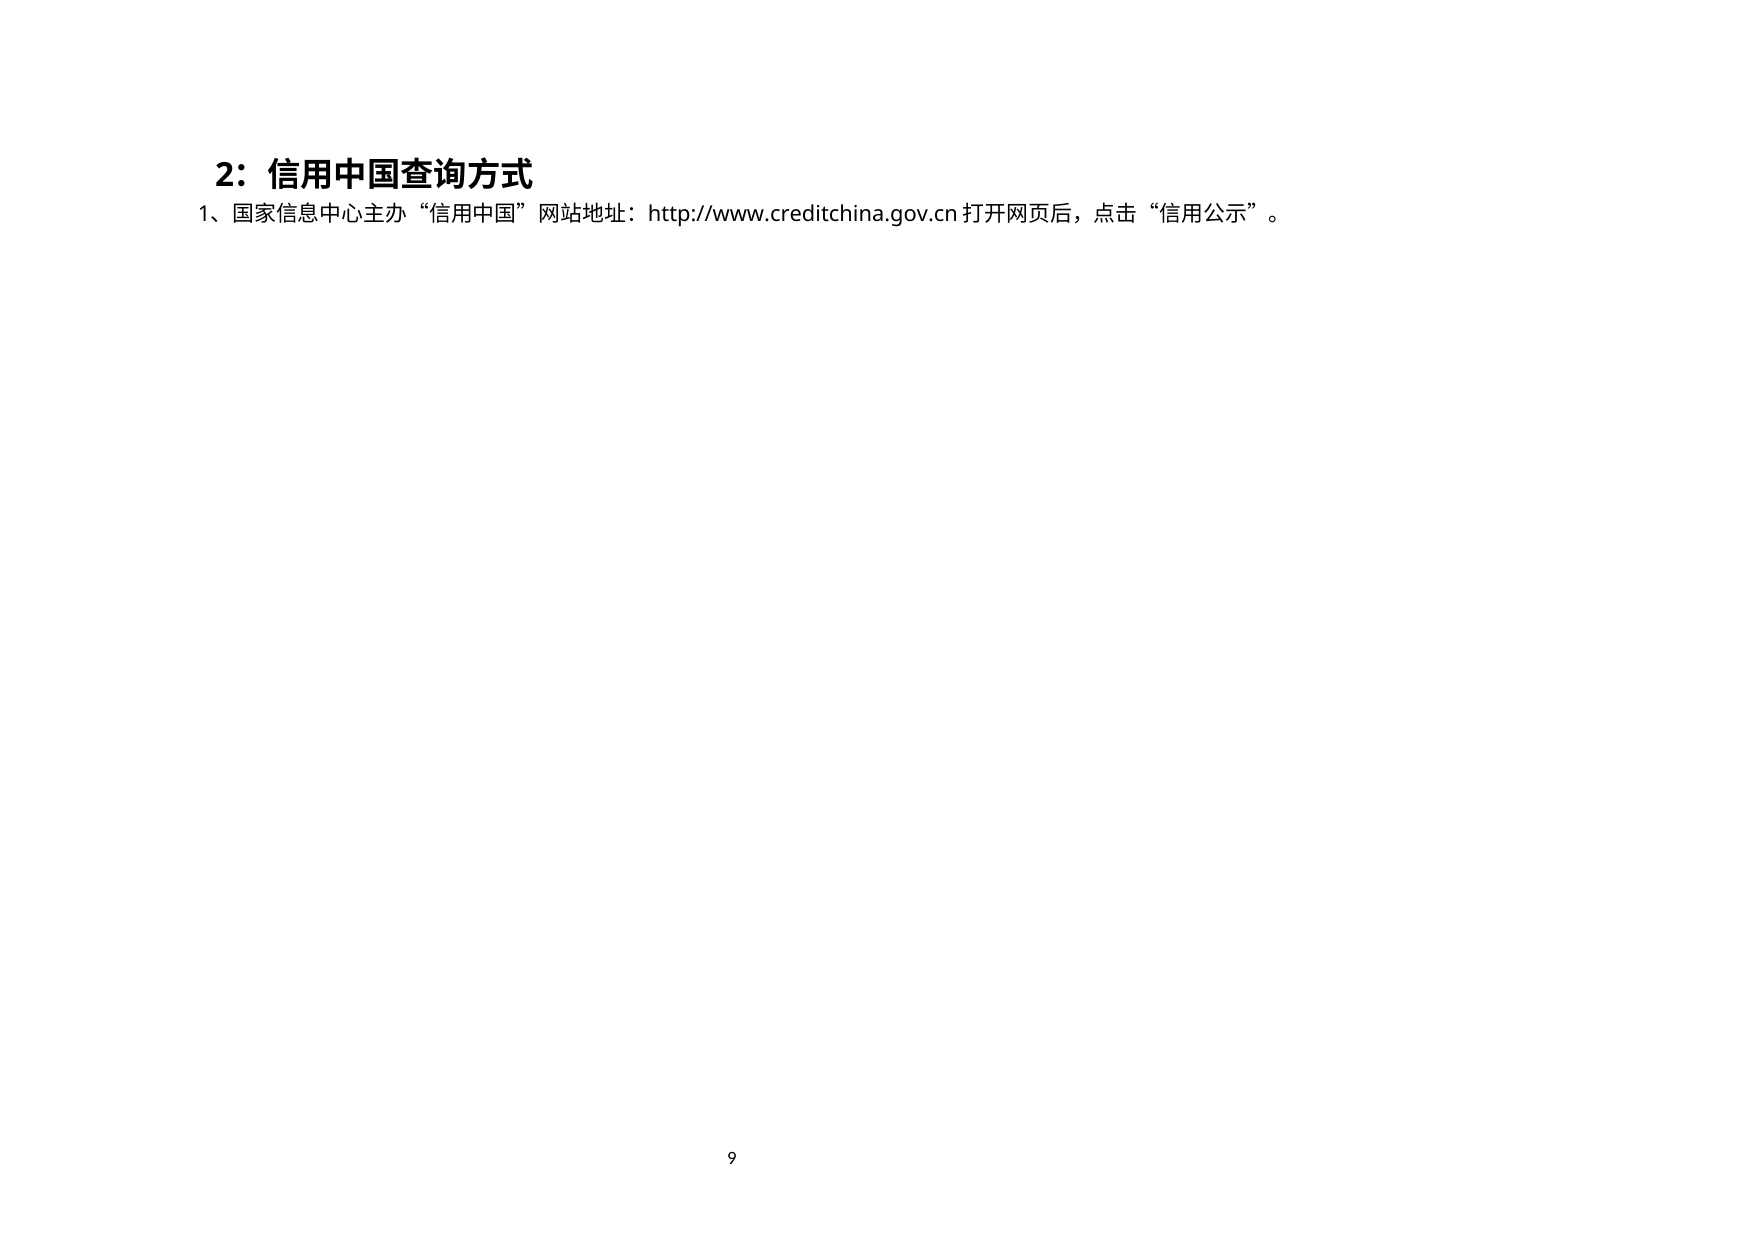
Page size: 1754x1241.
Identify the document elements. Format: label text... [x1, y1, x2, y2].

text 1、国家信息中心主办“信用中国”网站地址：http://www.creditchina.gov.cn打开网页后，点击“信用公示”。 [148, 196, 1606, 228]
text 2：信用中国查询方式 [148, 148, 1606, 196]
